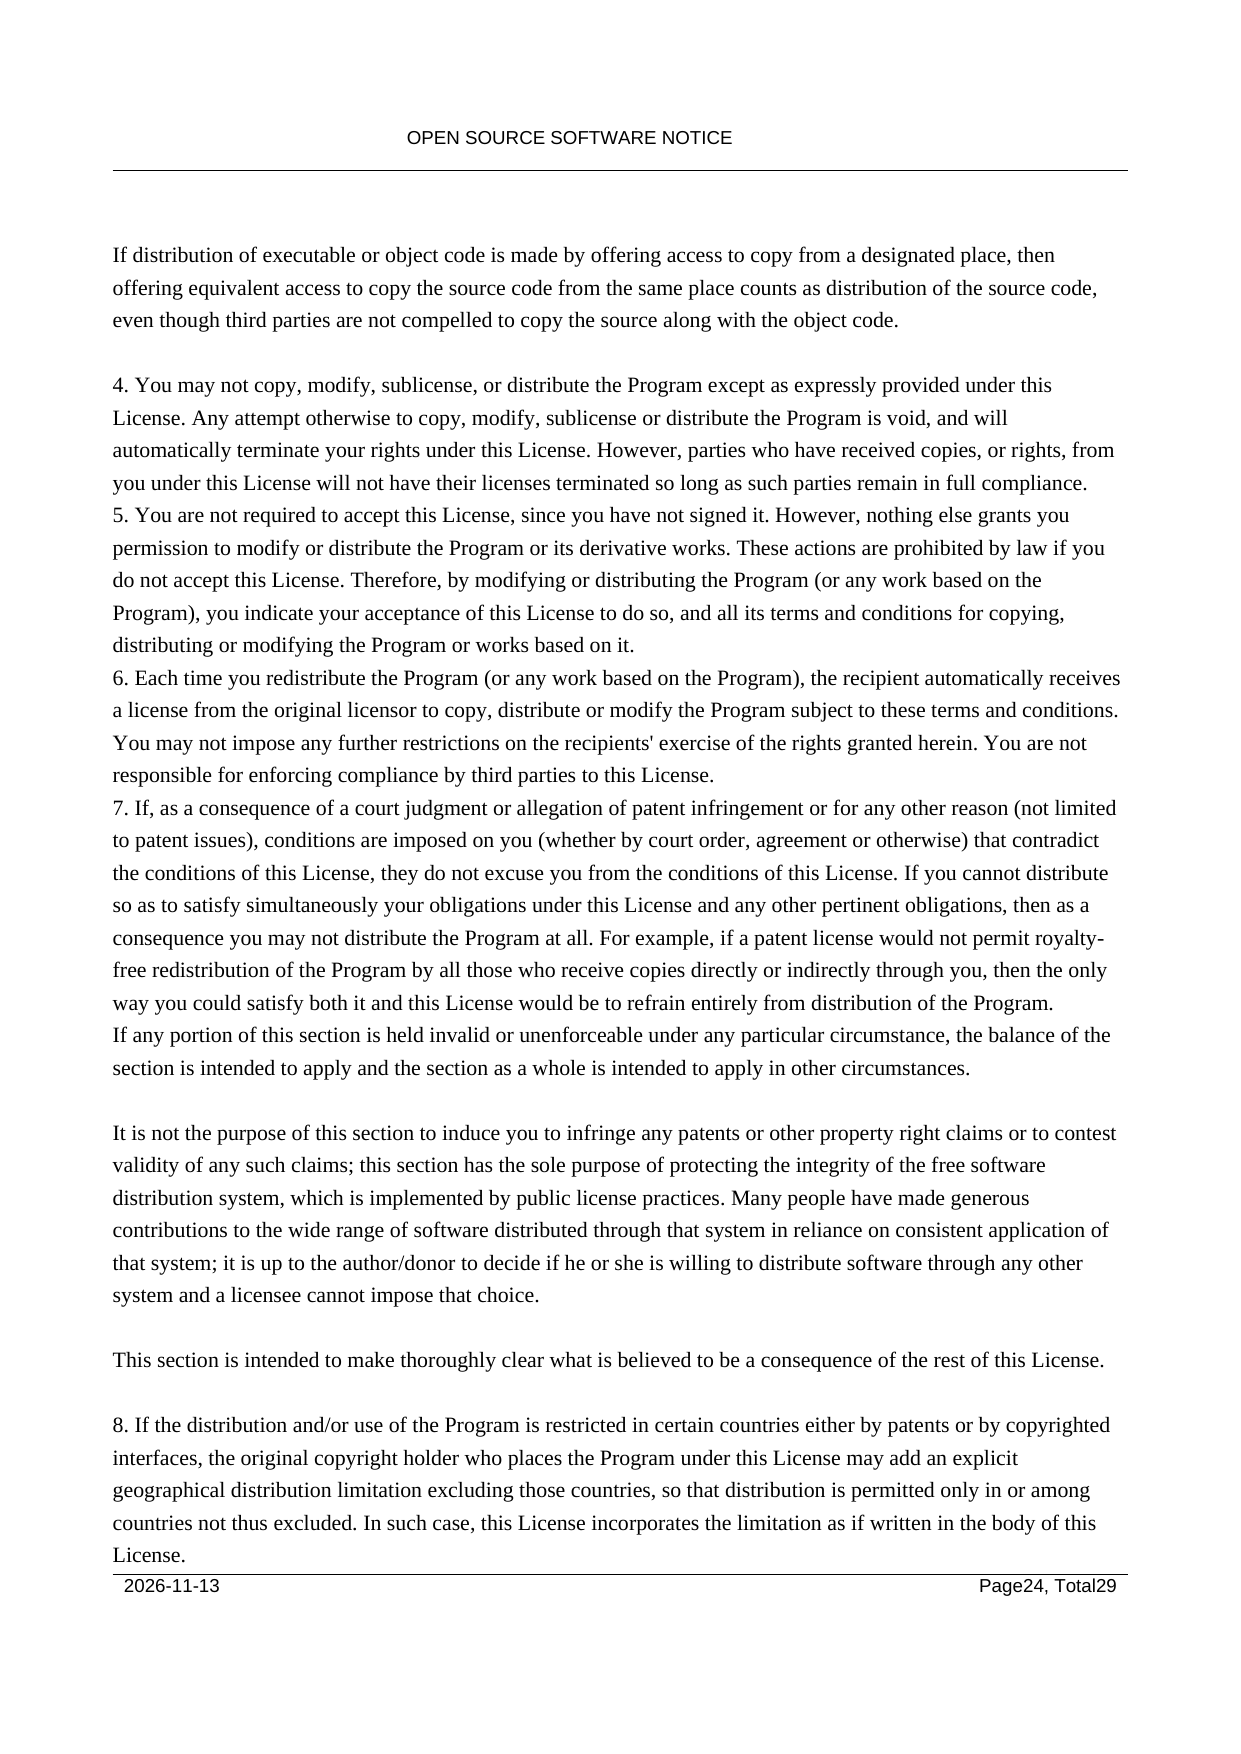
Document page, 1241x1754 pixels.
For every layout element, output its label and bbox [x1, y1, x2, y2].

text [112, 206, 1128, 1571]
